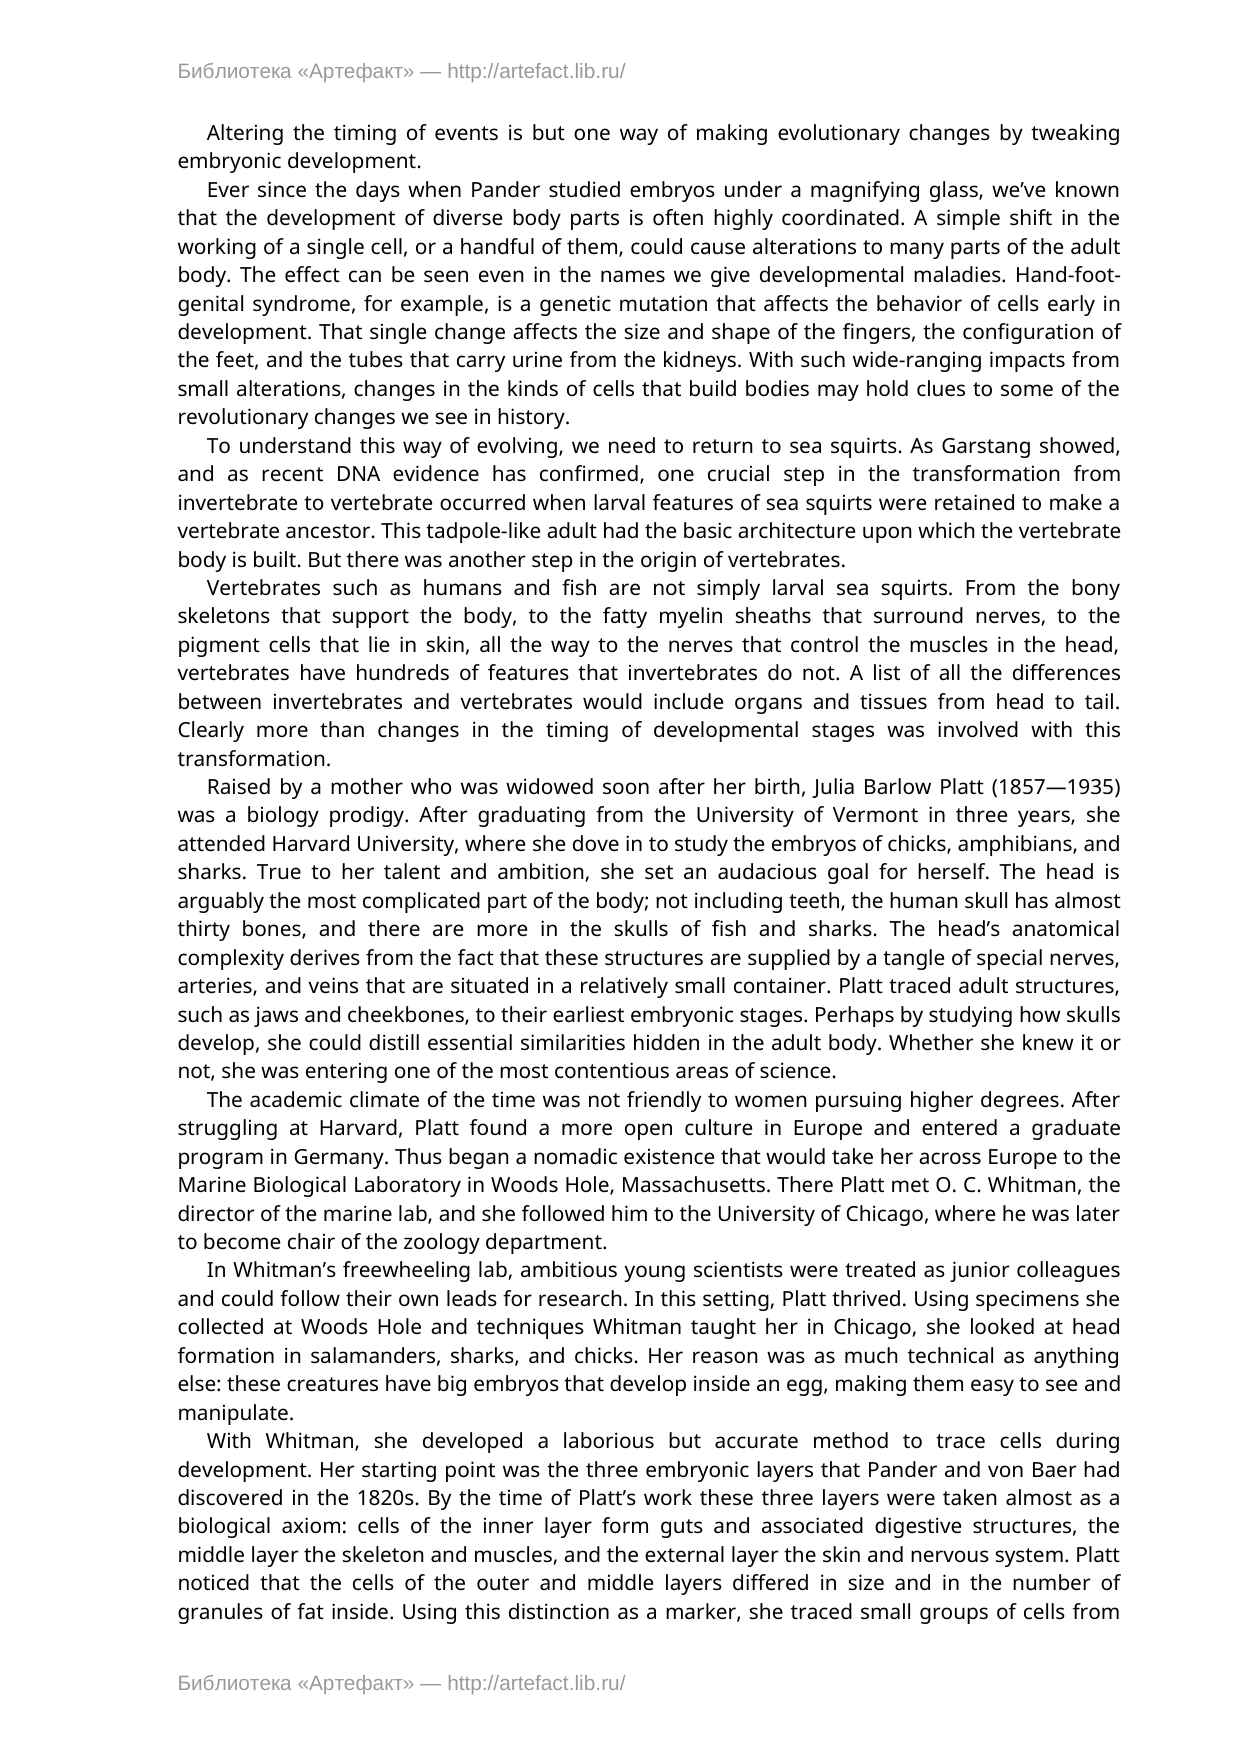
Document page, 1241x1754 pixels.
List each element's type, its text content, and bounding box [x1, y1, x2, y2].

text In Whitman’s freewheeling lab, ambitious young scientists were treated as junior colleagues and could follow their own leads for research. In this setting, Platt thrived. Using specimens she collected at Woods Hole and techniques Whitman taught her in Chicago, she looked at head formation in salamanders, sharks, and chicks. Her reason was as much technical as anything else: these creatures have big embryos that develop inside an egg, making them easy to see and manipulate. [177, 1256, 1122, 1426]
text Vertebrates such as humans and fish are not simply larval sea squirts. From the bony skeletons that support the body, to the fatty myelin sheaths that surround nerves, to the pigment cells that lie in skin, all the way to the nerves that control the muscles in the head, vertebrates have hundreds of features that invertebrates do not. A list of all the differences between invertebrates and vertebrates would include organs and tissues from head to tail. Clearly more than changes in the timing of developmental stages was involved with this transformation. [177, 573, 1122, 772]
text Raised by a mother who was widowed soon after her birth, Julia Barlow Platt (1857—1935) was a biology prodigy. After graduating from the University of Vermont in three years, she attended Harvard University, where she dove in to study the embryos of chicks, amphibians, and sharks. True to her talent and ambition, she set an audacious goal for herself. The head is arguably the most complicated part of the body; not including teeth, the human skull has almost thirty bones, and there are more in the skulls of fish and sharks. The head’s anatomical complexity derives from the fact that these structures are supplied by a tangle of special nerves, arteries, and veins that are situated in a relatively small container. Platt traced adult structures, such as jaws and cheekbones, to their earliest embryonic stages. Perhaps by studying how skulls develop, she could distill essential similarities hidden in the adult body. Whether she knew it or not, she was entering one of the most contentious areas of science. [177, 772, 1122, 1085]
text Altering the timing of events is but one way of making evolutionary changes by tweaking embryonic development. [177, 118, 1122, 175]
text Ever since the days when Pander studied embryos under a magnifying glass, we’ve known that the development of diverse body parts is often highly coordinated. A simple shift in the working of a single cell, or a handful of them, could cause alterations to many parts of the adult body. The effect can be seen even in the names we give developmental maladies. Hand-foot-genital syndrome, for example, is a genetic mutation that affects the behavior of cells early in development. That single change affects the size and shape of the fingers, the configuration of the feet, and the tubes that carry urine from the kidneys. With such wide-ranging impacts from small alterations, changes in the kinds of cells that build bodies may hold clues to some of the revolutionary changes we see in history. [177, 175, 1122, 431]
text To understand this way of evolving, we need to return to sea squirts. As Garstang showed, and as recent DNA evidence has confirmed, one crucial step in the transformation from invertebrate to vertebrate occurred when larval features of sea squirts were retained to make a vertebrate ancestor. This tadpole-like adult had the basic architecture upon which the vertebrate body is built. But there was another step in the origin of vertebrates. [177, 431, 1122, 573]
text The academic climate of the time was not friendly to women pursuing higher degrees. After struggling at Harvard, Platt found a more open culture in Europe and entered a graduate program in Germany. Thus began a nomadic existence that would take her across Europe to the Marine Biological Laboratory in Woods Hole, Massachusetts. There Platt met O. C. Whitman, the director of the marine lab, and she followed him to the University of Chicago, where he was later to become chair of the zoology department. [177, 1085, 1122, 1256]
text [177, 1426, 1122, 1625]
